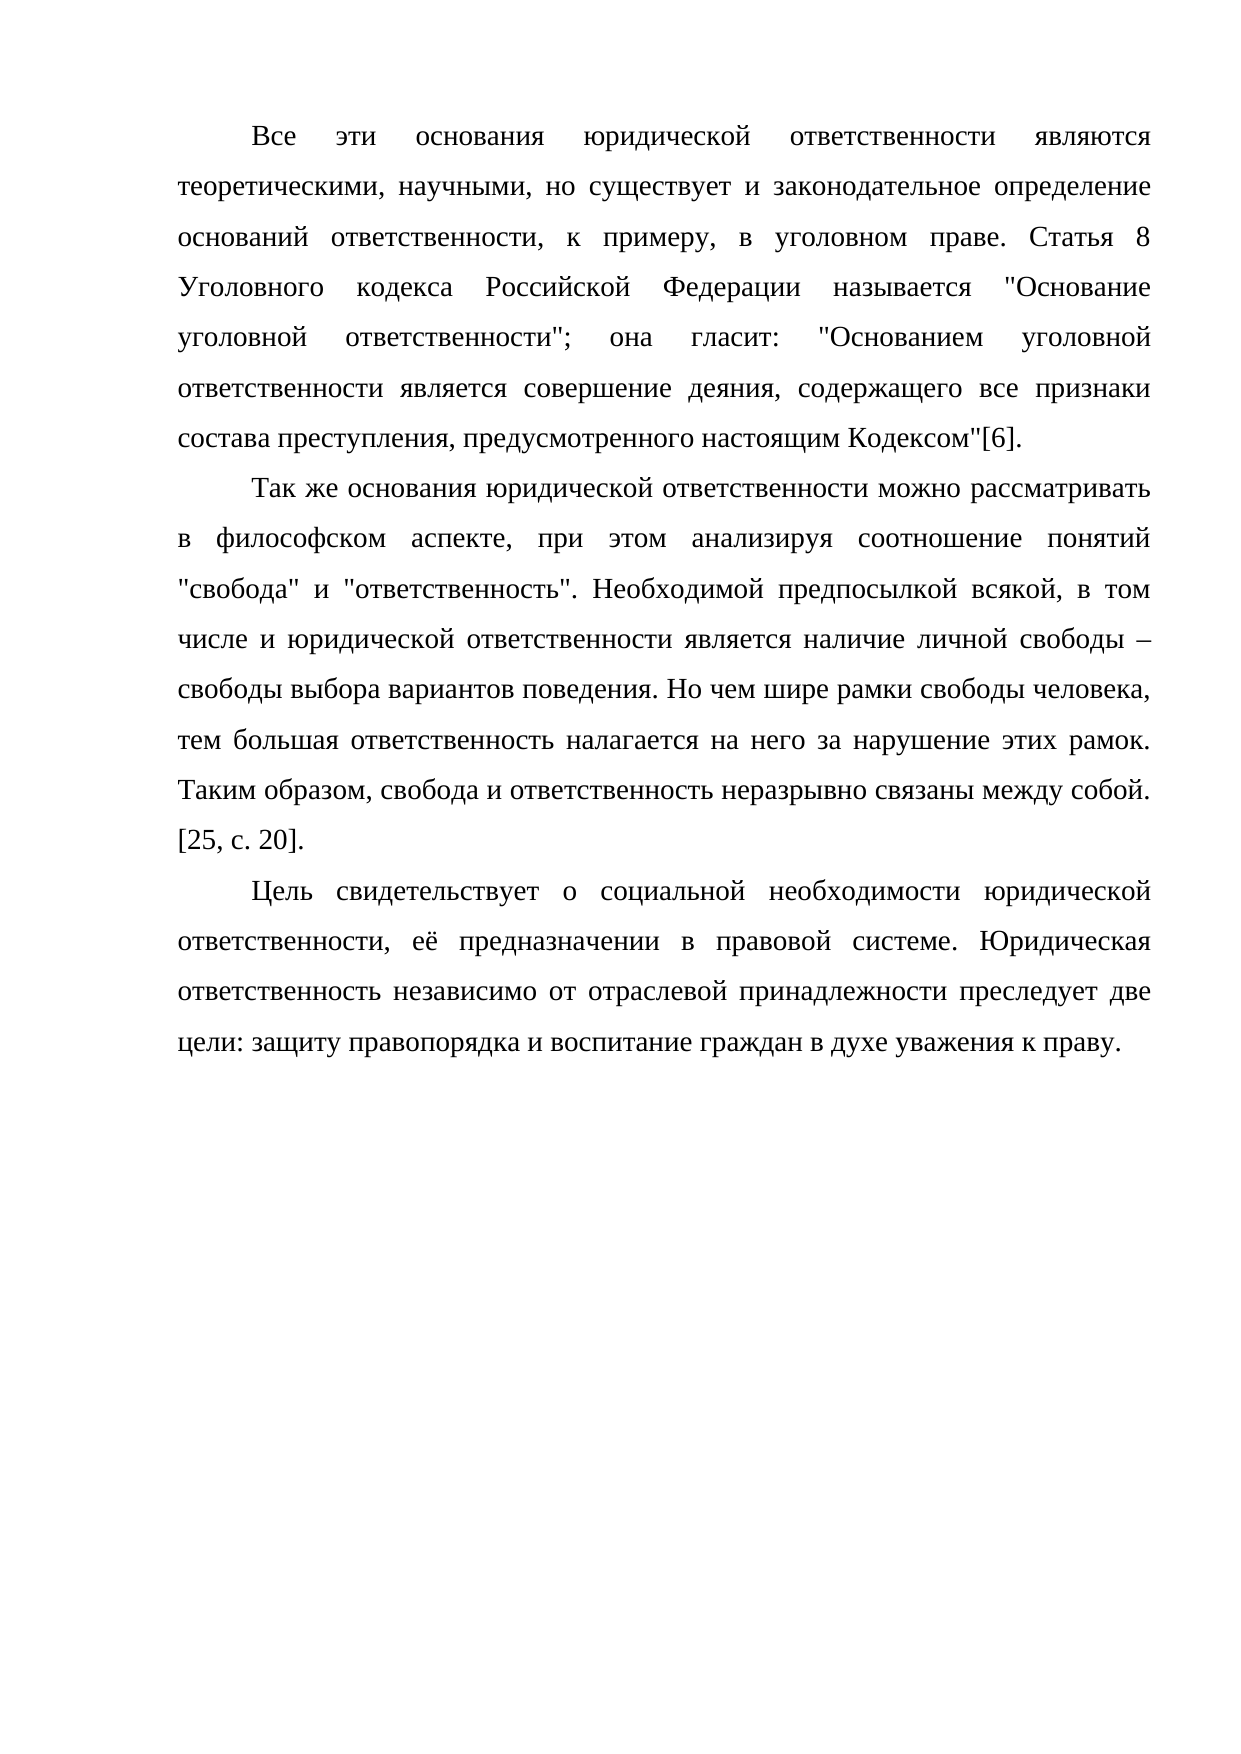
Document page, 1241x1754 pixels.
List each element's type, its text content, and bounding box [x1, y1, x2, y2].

text Так же основания юридической ответственности можно рассматривать в философском аспекте, при этом анализируя соотношение понятий "свобода" и "ответственность". Необходимой предпосылкой всякой, в том числе и юридической ответственности является наличие личной свободы – свободы выбора вариантов поведения. Но чем шире рамки свободы человека, тем большая ответственность налагается на него за нарушение этих рамок. Таким образом, свобода и ответственность неразрывно связаны между собой. [25, с. 20]. [177, 470, 1152, 856]
text Все эти основания юридической ответственности являются теоретическими, научными, но существует и законодательное определение оснований ответственности, к примеру, в уголовном праве. Статья 8 Уголовного кодекса Российской Федерации называется "Основание уголовной ответственности"; она гласит: "Основанием уголовной ответственности является совершение деяния, содержащего все признаки состава преступления, предусмотренного настоящим Кодексом"[6]. [177, 118, 1152, 453]
text Цель свидетельствует о социальной необходимости юридической ответственности, её предназначении в правовой системе. Юридическая ответственность независимо от отраслевой принадлежности преследует две цели: защиту правопорядка и воспитание граждан в духе уважения к праву. [177, 873, 1152, 1057]
